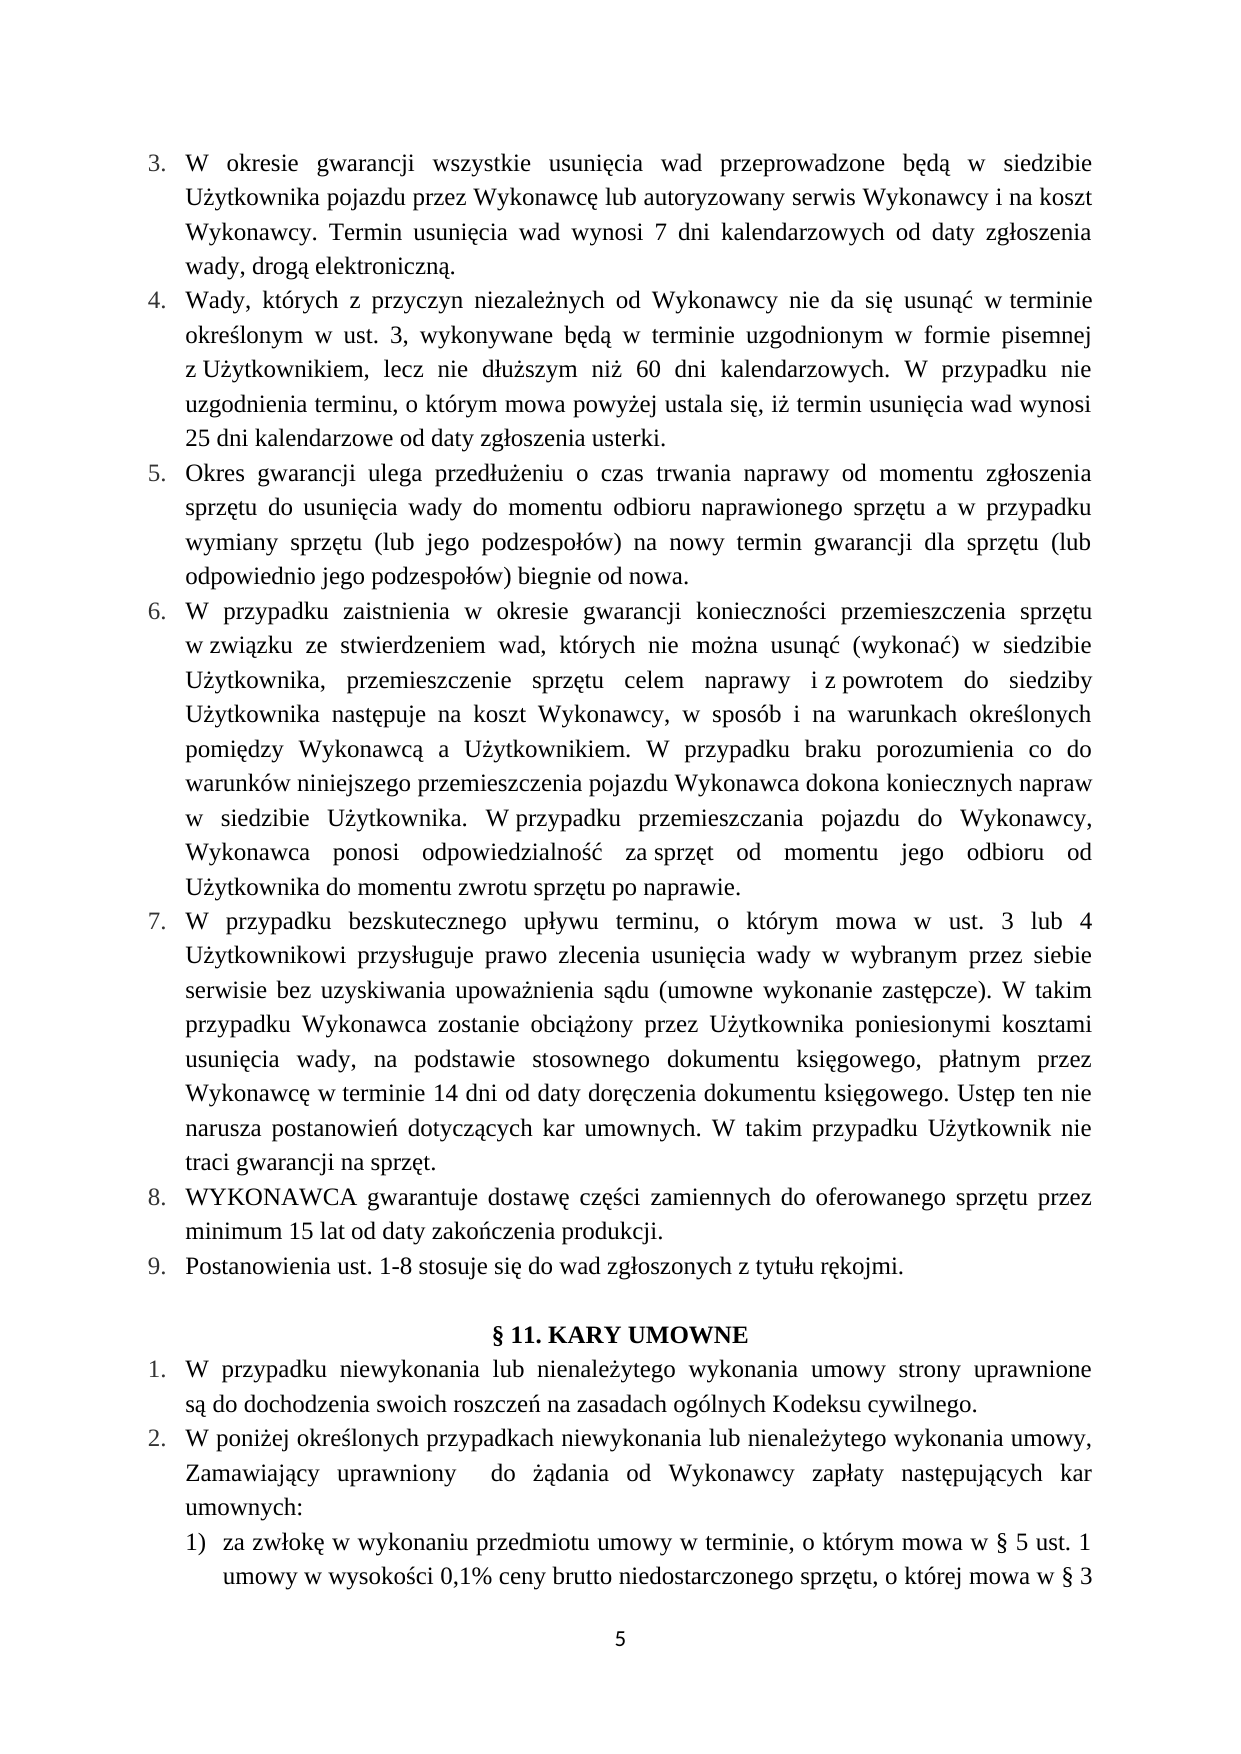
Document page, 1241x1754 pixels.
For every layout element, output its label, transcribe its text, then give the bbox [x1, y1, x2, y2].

list W przypadku zaistnienia w okresie gwarancji konieczności przemieszczenia sprzętu w związku ze stwierdzeniem wad, których nie można usunąć (wykonać) w siedzibie Użytkownika, przemieszczenie sprzętu celem naprawy i z powrotem do siedziby Użytkownika następuje na koszt Wykonawcy, w sposób i na warunkach określonych pomiędzy Wykonawcą a Użytkownikiem. W przypadku braku porozumienia co do warunków niniejszego przemieszczenia pojazdu Wykonawca dokona koniecznych napraw w siedzibie Użytkownika. W przypadku przemieszczania pojazdu do Wykonawcy, Wykonawca ponosi odpowiedzialność za sprzęt od momentu jego odbioru od Użytkownika do momentu zwrotu sprzętu po naprawie. [148, 596, 1093, 900]
list W poniżej określonych przypadkach niewykonania lub nienależytego wykonania umowy, Zamawiający uprawniony do żądania od Wykonawcy zapłaty następujących kar umownych: [148, 1423, 1093, 1521]
list Postanowienia ust. 1-8 stosuje się do wad zgłoszonych z tytułu rękojmi. [148, 1251, 1093, 1280]
list W przypadku niewykonania lub nienależytego wykonania umowy strony uprawnione są do dochodzenia swoich roszczeń na zasadach ogólnych Kodeksu cywilnego. [148, 1354, 1093, 1418]
text § 11. KARY UMOWNE [148, 1320, 1093, 1349]
list WYKONAWCA gwarantuje dostawę części zamiennych do oferowanego sprzętu przez minimum 15 lat od daty zakończenia produkcji. [148, 1182, 1093, 1245]
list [185, 1527, 1093, 1590]
list Wady, których z przyczyn niezależnych od Wykonawcy nie da się usunąć w terminie określonym w ust. 3, wykonywane będą w terminie uzgodnionym w formie pisemnej z Użytkownikiem, lecz nie dłuższym niż 60 dni kalendarzowych. W przypadku nie uzgodnienia terminu, o którym mowa powyżej ustala się, iż termin usunięcia wad wynosi 25 dni kalendarzowe od daty zgłoszenia usterki. [148, 286, 1093, 452]
list W okresie gwarancji wszystkie usunięcia wad przeprowadzone będą w siedzibie Użytkownika pojazdu przez Wykonawcę lub autoryzowany serwis Wykonawcy i na koszt Wykonawcy. Termin usunięcia wad wynosi 7 dni kalendarzowych od daty zgłoszenia wady, drogą elektroniczną. [148, 148, 1093, 280]
list Okres gwarancji ulega przedłużeniu o czas trwania naprawy od momentu zgłoszenia sprzętu do usunięcia wady do momentu odbioru naprawionego sprzętu a w przypadku wymiany sprzętu (lub jego podzespołów) na nowy termin gwarancji dla sprzętu (lub odpowiednio jego podzespołów) biegnie od nowa. [148, 458, 1093, 590]
list W przypadku bezskutecznego upływu terminu, o którym mowa w ust. 3 lub 4 Użytkownikowi przysługuje prawo zlecenia usunięcia wady w wybranym przez siebie serwisie bez uzyskiwania upoważnienia sądu (umowne wykonanie zastępcze). W takim przypadku Wykonawca zostanie obciążony przez Użytkownika poniesionymi kosztami usunięcia wady, na podstawie stosownego dokumentu księgowego, płatnym przez Wykonawcę w terminie 14 dni od daty doręczenia dokumentu księgowego. Ustęp ten nie narusza postanowień dotyczących kar umownych. W takim przypadku Użytkownik nie traci gwarancji na sprzęt. [148, 906, 1093, 1176]
